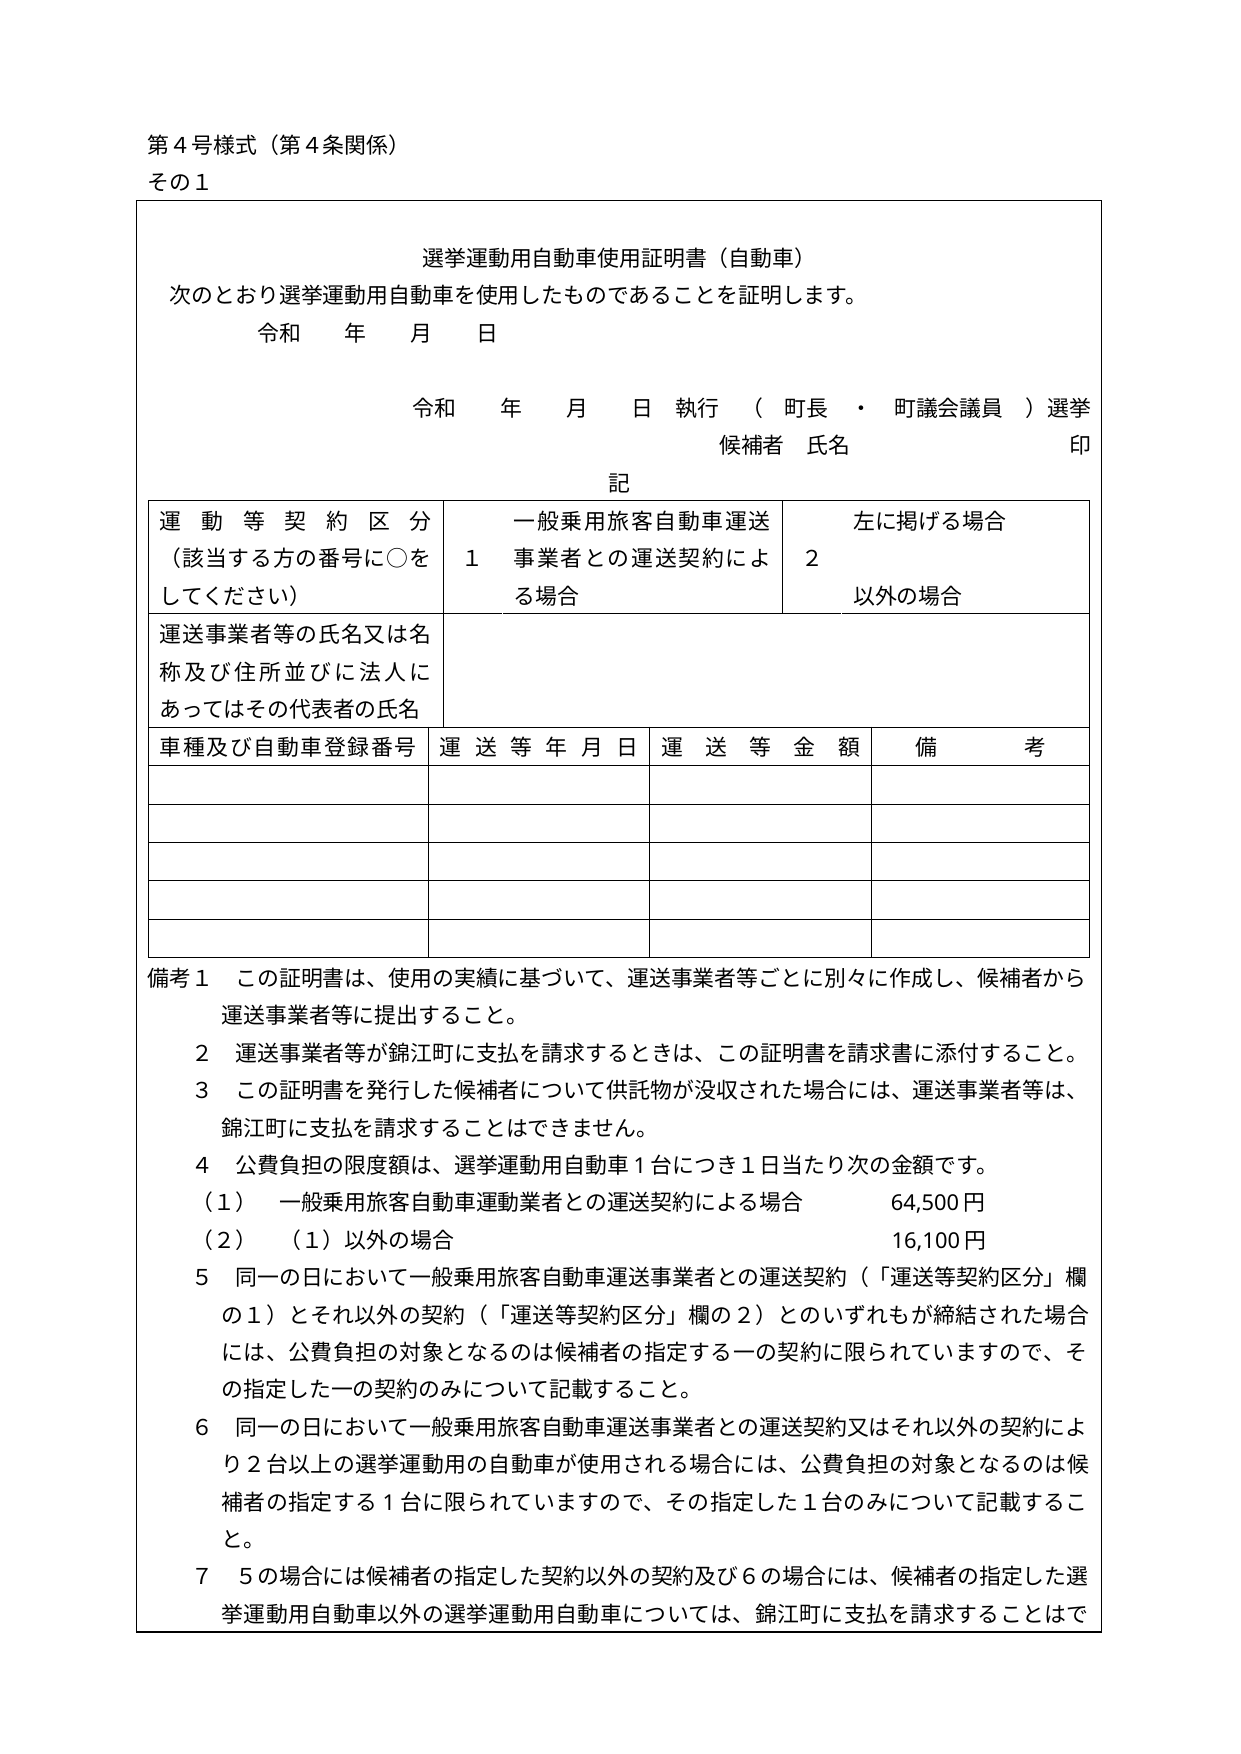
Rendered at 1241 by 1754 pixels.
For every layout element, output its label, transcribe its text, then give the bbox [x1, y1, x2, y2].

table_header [137, 201, 1101, 1631]
text 第４号様式（第４条関係） [148, 125, 1092, 162]
text その１ [148, 162, 1092, 200]
